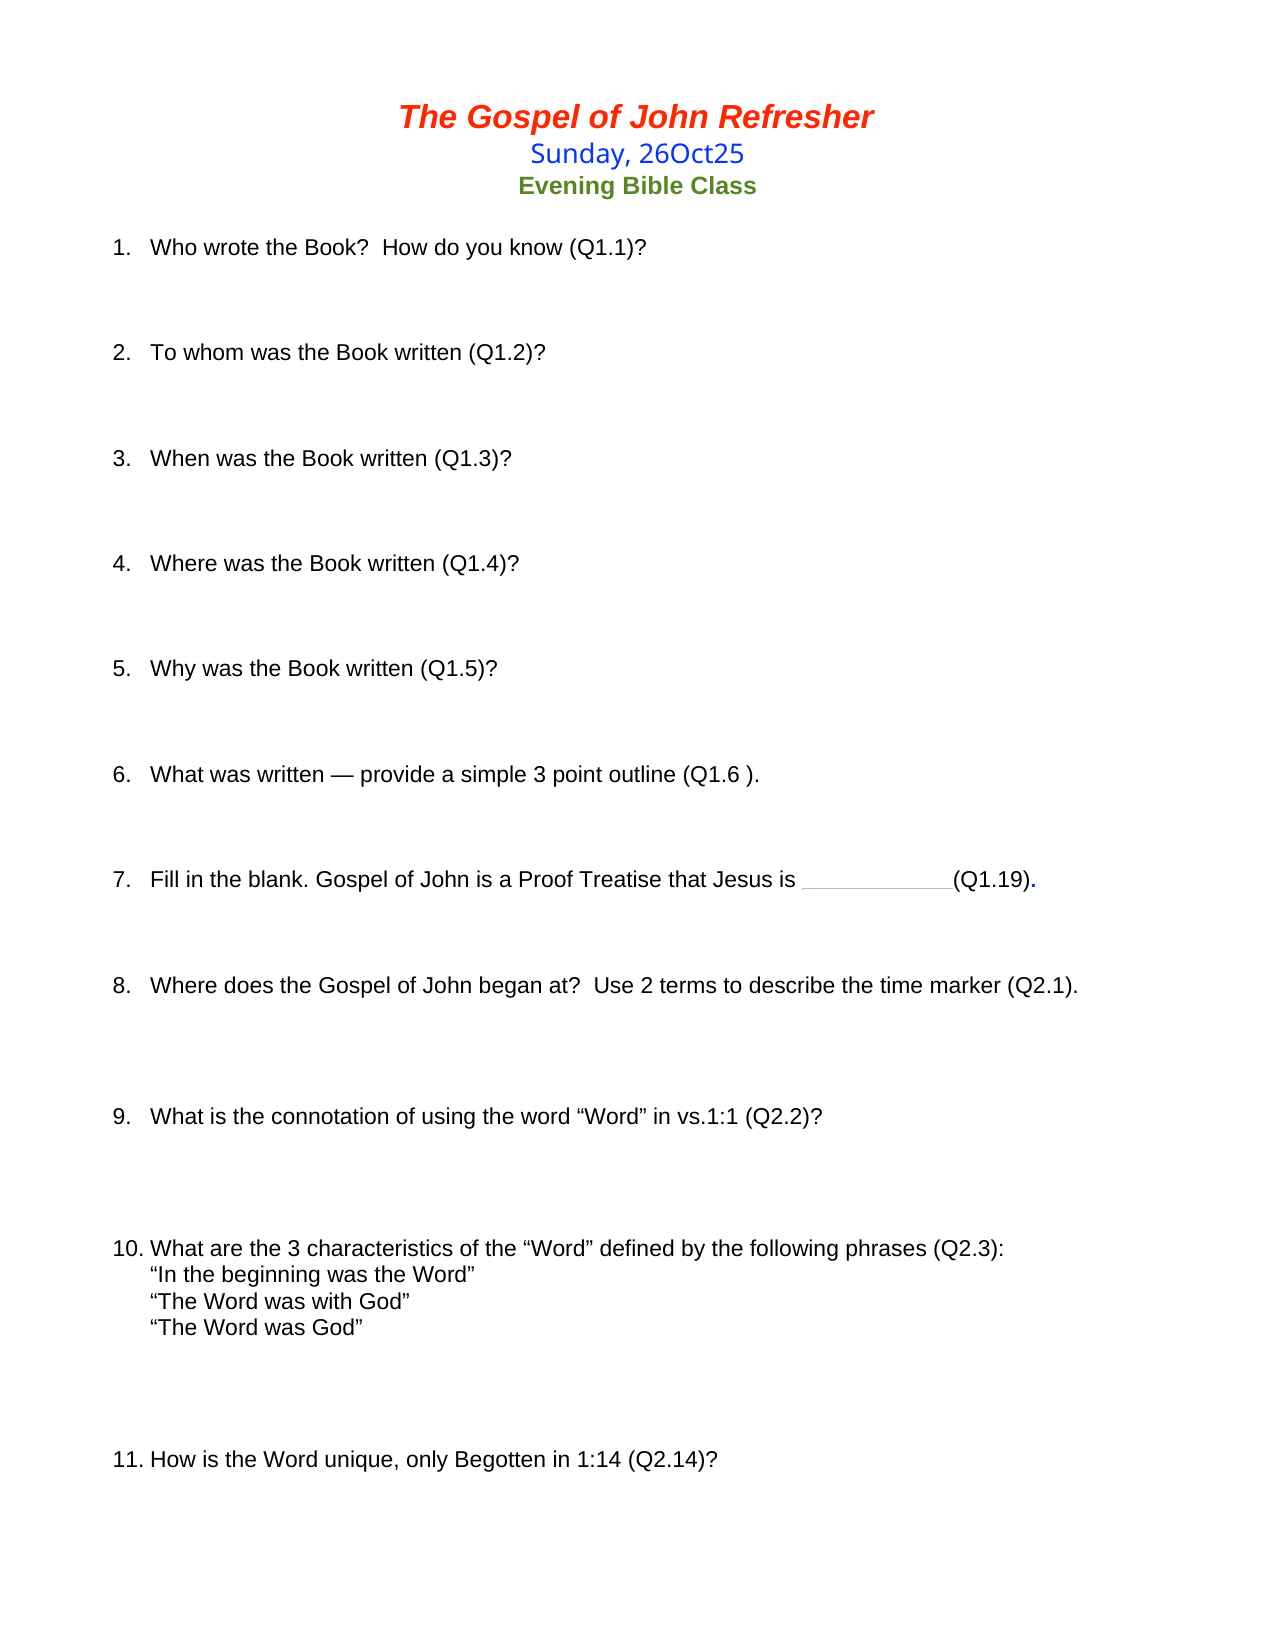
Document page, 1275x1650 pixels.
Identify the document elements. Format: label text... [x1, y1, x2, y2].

list What is the connotation of using the word “Word” in vs.1:1 (Q2.2)? [112, 1103, 1200, 1130]
text “The Word was with God” [150, 1288, 1200, 1314]
list How is the Word unique, only Begotten in 1:14 (Q2.14)? [112, 1446, 1200, 1472]
list Where was the Book written (Q1.4)? [112, 550, 1200, 576]
list To whom was the Book written (Q1.2)? [112, 339, 1200, 365]
list What are the 3 characteristics of the “Word” defined by the following phrases (Q2.3): [112, 1235, 1200, 1261]
text “The Word was God” [150, 1314, 1200, 1341]
list Fill in the blank. Gospel of John is a Proof Treatise that Jesus is _____________(Q1.19). [112, 866, 1200, 892]
list What was written — provide a simple 3 point outline (Q1.6 ). [112, 761, 1200, 787]
list When was the Book written (Q1.3)? [112, 444, 1200, 471]
list Why was the Book written (Q1.5)? [112, 655, 1200, 682]
text “In the beginning was the Word” [150, 1261, 1200, 1288]
list Who wrote the Book? How do you know (Q1.1)? [112, 234, 1200, 260]
list Where does the Gospel of John began at? Use 2 terms to describe the time marker (Q2.1). [112, 972, 1200, 998]
text The Gospel of John Refresher [75, 104, 1200, 134]
text Sunday, 26Oct25 [75, 134, 1200, 171]
text Evening Bible Class [75, 171, 1200, 200]
